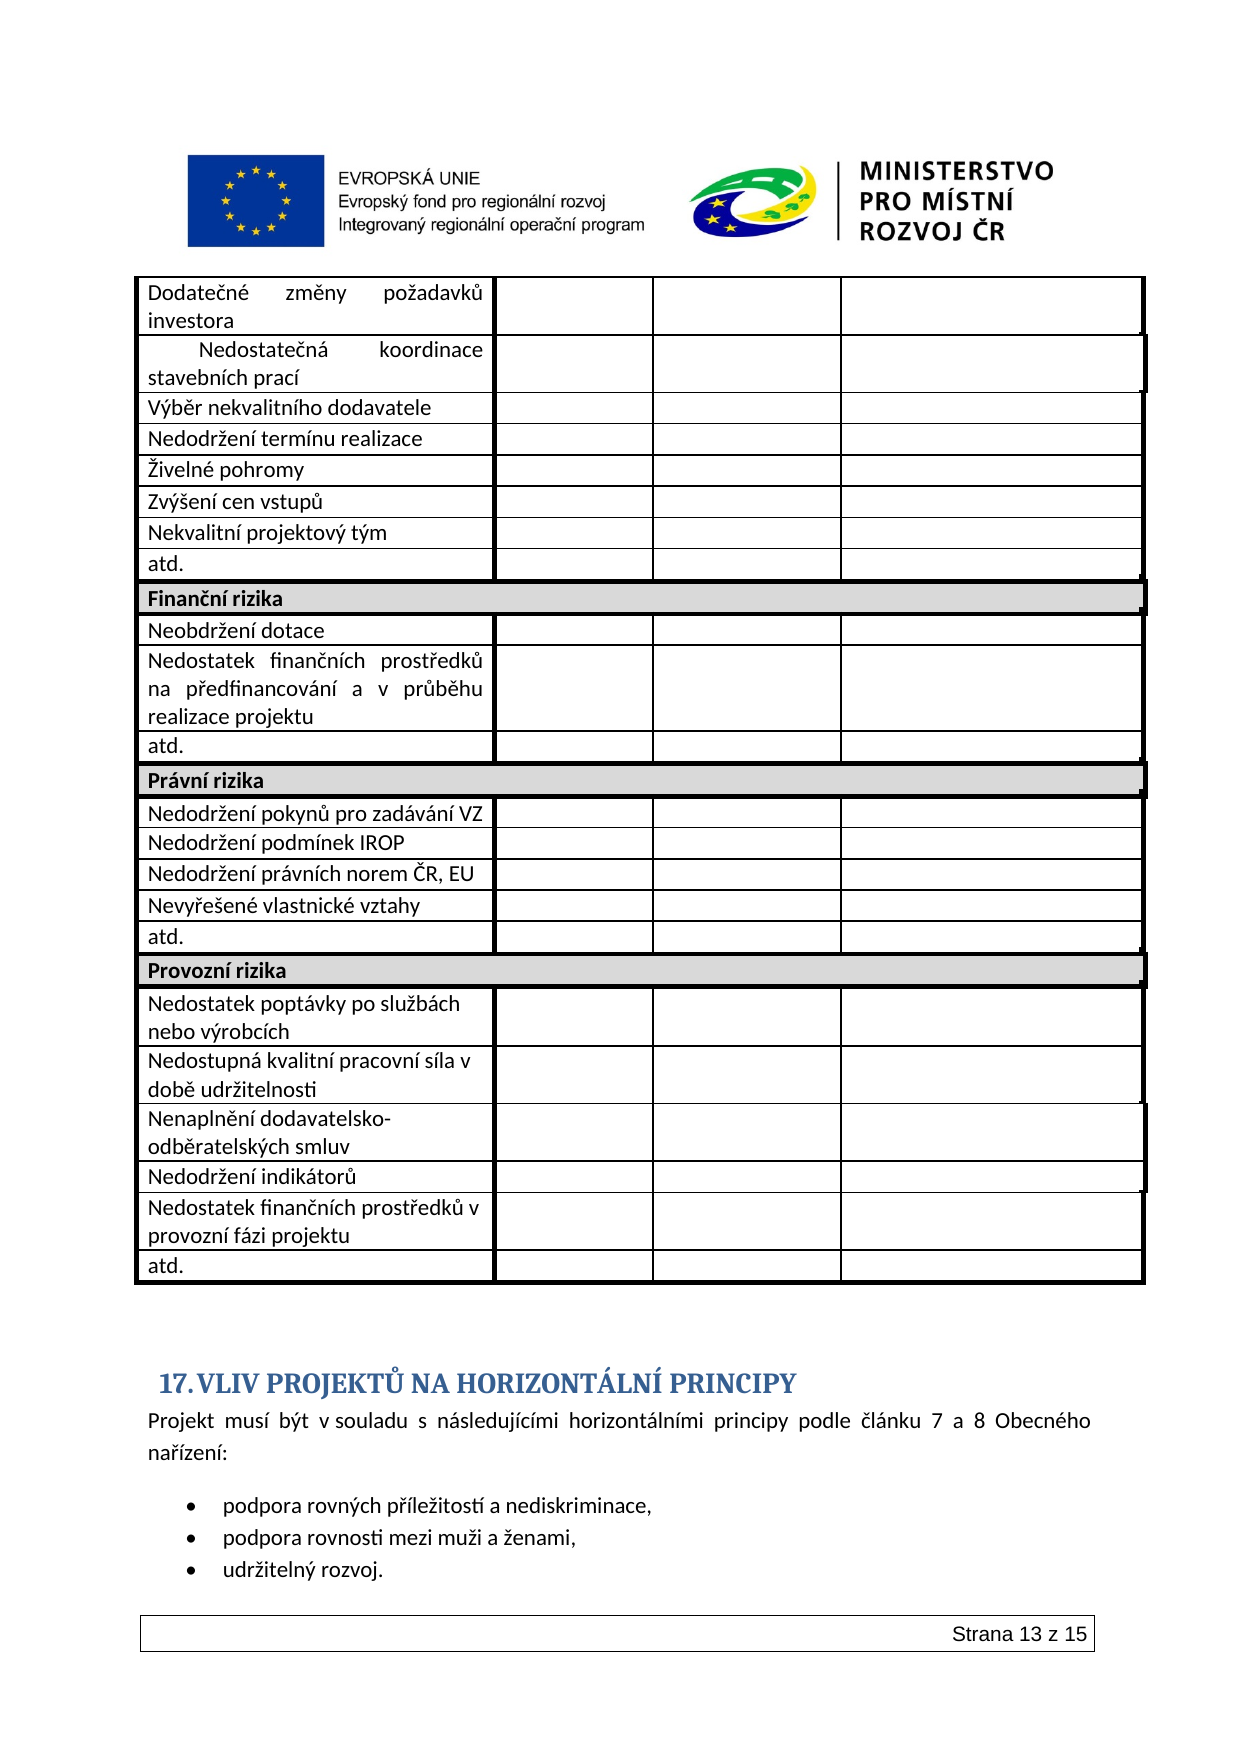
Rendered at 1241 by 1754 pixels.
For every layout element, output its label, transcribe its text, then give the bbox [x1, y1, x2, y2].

table_cell [497, 1193, 652, 1249]
table_cell Provozní rizika [139, 956, 1143, 984]
table_cell [842, 799, 1141, 827]
table_cell [842, 1251, 1141, 1280]
table_cell [842, 1047, 1141, 1103]
table_cell Nekvalitní projektový tým [139, 518, 492, 548]
table_cell [842, 1162, 1143, 1192]
table_cell [497, 336, 652, 391]
table_cell [842, 922, 1141, 952]
list podpora rovných příležitostí a nediskriminace, [185, 1491, 1093, 1519]
table_cell [842, 278, 1141, 334]
table_cell [654, 922, 840, 952]
table_cell Nedodržení indikátorů [139, 1162, 492, 1192]
table_cell [654, 891, 840, 920]
table_cell [654, 732, 840, 761]
table_cell [654, 549, 840, 579]
table_cell Nedodržení termínu realizace [139, 424, 492, 454]
picture [157, 123, 1083, 276]
table_cell Neobdržení dotace [139, 616, 492, 644]
table_cell Nedodržení pokynů pro zadávání VZ [139, 799, 492, 827]
table_cell [497, 456, 652, 485]
table_cell [497, 1047, 652, 1103]
text Projekt musí být v souladu s následujícími horizontálními principy podle článku 7 a 8 Obecného nařízení: [148, 1406, 1093, 1466]
table_cell Nedostatek poptávky po službách nebo výrobcích [139, 989, 492, 1045]
table_cell [842, 646, 1141, 730]
table_cell [497, 487, 652, 516]
table_cell [497, 799, 652, 827]
table_cell Dodatečné změny požadavků investora [139, 278, 492, 334]
table_cell [654, 1104, 840, 1160]
table_cell [497, 393, 652, 423]
table_cell Nedostatek finančních prostředků v provozní fázi projektu [139, 1193, 492, 1249]
table_cell [497, 549, 652, 579]
table_cell [842, 616, 1141, 644]
table_cell [654, 616, 840, 644]
table_cell [497, 922, 652, 952]
table_cell Finanční rizika [139, 584, 1143, 612]
table_cell Nevyřešené vlastnické vztahy [139, 891, 492, 920]
table_cell [497, 891, 652, 920]
table_cell [654, 424, 840, 454]
table_cell [497, 518, 652, 548]
table_cell [654, 487, 840, 516]
table_cell [842, 989, 1141, 1045]
table_cell [654, 989, 840, 1045]
table_cell [654, 646, 840, 730]
table_cell [842, 828, 1141, 858]
table_cell Nedostupná kvalitní pracovní síla v době udržitelnosti [139, 1047, 492, 1103]
table_cell [654, 1193, 840, 1249]
table_cell [654, 1251, 840, 1280]
table_cell [497, 1104, 652, 1160]
table_cell [654, 1047, 840, 1103]
table_cell [497, 278, 652, 334]
table_cell [497, 828, 652, 858]
table_cell atd. [139, 549, 492, 579]
table_cell [654, 799, 840, 827]
table_cell Zvýšení cen vstupů [139, 487, 492, 516]
table_cell [842, 518, 1141, 548]
table_cell [654, 336, 840, 391]
table_cell Nedostatečná koordinace stavebních prací [139, 336, 492, 391]
table_cell [654, 1162, 840, 1192]
subtitle vliv projektů na horizontální principy [159, 1367, 1093, 1401]
table_cell [654, 518, 840, 548]
table_cell [842, 393, 1141, 423]
table_cell Nedostatek finančních prostředků na předfinancování a v průběhu realizace projektu [139, 646, 492, 730]
table_cell [654, 456, 840, 485]
table_cell atd. [139, 1251, 492, 1280]
table_cell [842, 891, 1141, 920]
table_cell [654, 393, 840, 423]
table_cell [842, 1193, 1141, 1249]
table_cell [497, 616, 652, 644]
list podpora rovnosti mezi muži a ženami, [185, 1523, 1093, 1551]
table_cell atd. [139, 732, 492, 761]
table_cell Nenaplnění dodavatelsko-odběratelských smluv [139, 1104, 492, 1160]
table_cell [842, 424, 1141, 454]
table_cell Živelné pohromy [139, 456, 492, 485]
table_cell [842, 860, 1141, 889]
table_cell [654, 278, 840, 334]
table_cell [842, 336, 1143, 391]
table_cell [842, 1104, 1143, 1160]
table_cell [654, 860, 840, 889]
table_cell [842, 732, 1141, 761]
table_cell [842, 487, 1141, 516]
table_cell Právní rizika [139, 766, 1143, 794]
table_cell atd. [139, 922, 492, 952]
table_cell [497, 646, 652, 730]
table_cell [497, 424, 652, 454]
table_cell Nedodržení podmínek IROP [139, 828, 492, 858]
table_cell [497, 989, 652, 1045]
table_cell Nedodržení právních norem ČR, EU [139, 860, 492, 889]
table_cell [497, 732, 652, 761]
table_cell Výběr nekvalitního dodavatele [139, 393, 492, 423]
table_cell [842, 456, 1141, 485]
table_cell [497, 860, 652, 889]
table_cell [497, 1162, 652, 1192]
list udržitelný rozvoj. [185, 1555, 1093, 1583]
table_cell [654, 828, 840, 858]
table_cell [497, 1251, 652, 1280]
table_cell [842, 549, 1141, 579]
